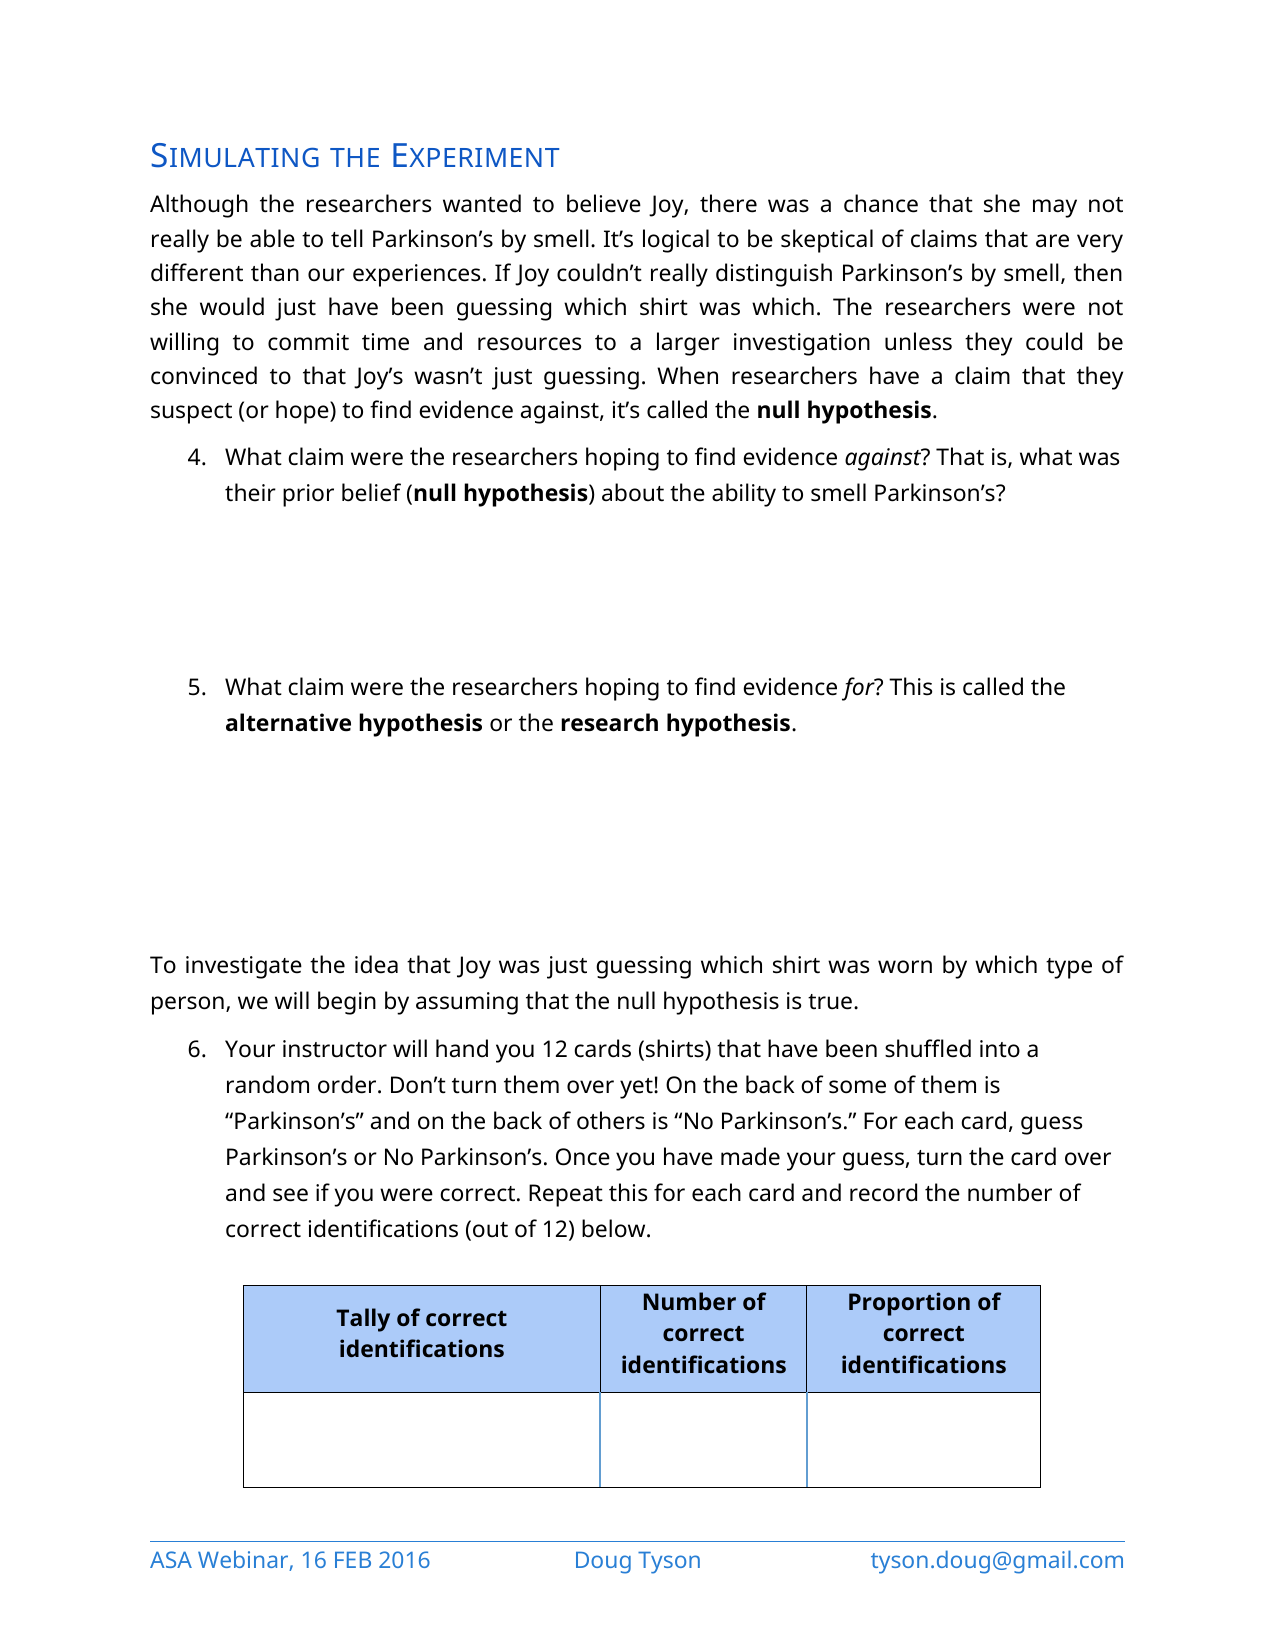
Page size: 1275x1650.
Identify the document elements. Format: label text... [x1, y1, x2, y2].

table_header Tally of correct identifications [244, 1286, 600, 1392]
table_cell [244, 1393, 599, 1487]
subtitle Simulating the Experiment [150, 132, 1125, 177]
list What claim were the researchers hoping to find evidence against? That is, what was their prior belief (null hypothesis) about the ability to smell Parkinson’s? [187, 441, 1125, 508]
table_header Number of correct identifications [601, 1286, 806, 1392]
table_header Proportion of correct identifications [807, 1286, 1040, 1392]
table_cell [601, 1393, 806, 1487]
table_cell [808, 1393, 1040, 1487]
list What claim were the researchers hoping to find evidence for? This is called the alternative hypothesis or the research hypothesis. [187, 671, 1125, 738]
text Although the researchers wanted to believe Joy, there was a chance that she may not really be able to tell Parkinson’s by smell. It’s logical to be skeptical of claims that are very different than our experiences. If Joy couldn’t really distinguish Parkinson’s by smell, then she would just have been guessing which shirt was which. The researchers were not willing to commit time and resources to a larger investigation unless they could be convinced to that Joy’s wasn’t just guessing. When researchers have a claim that they suspect (or hope) to find evidence against, it’s called the null hypothesis. [150, 188, 1125, 426]
text To investigate the idea that Joy was just guessing which shirt was worn by which type of person, we will begin by assuming that the null hypothesis is true. [150, 949, 1125, 1016]
list Your instructor will hand you 12 cards (shirts) that have been shuffled into a random order. Don’t turn them over yet! On the back of some of them is “Parkinson’s” and on the back of others is “No Parkinson’s.” For each card, guess Parkinson’s or No Parkinson’s. Once you have made your guess, turn the card over and see if you were correct. Repeat this for each card and record the number of correct identifications (out of 12) below. [187, 1033, 1125, 1244]
